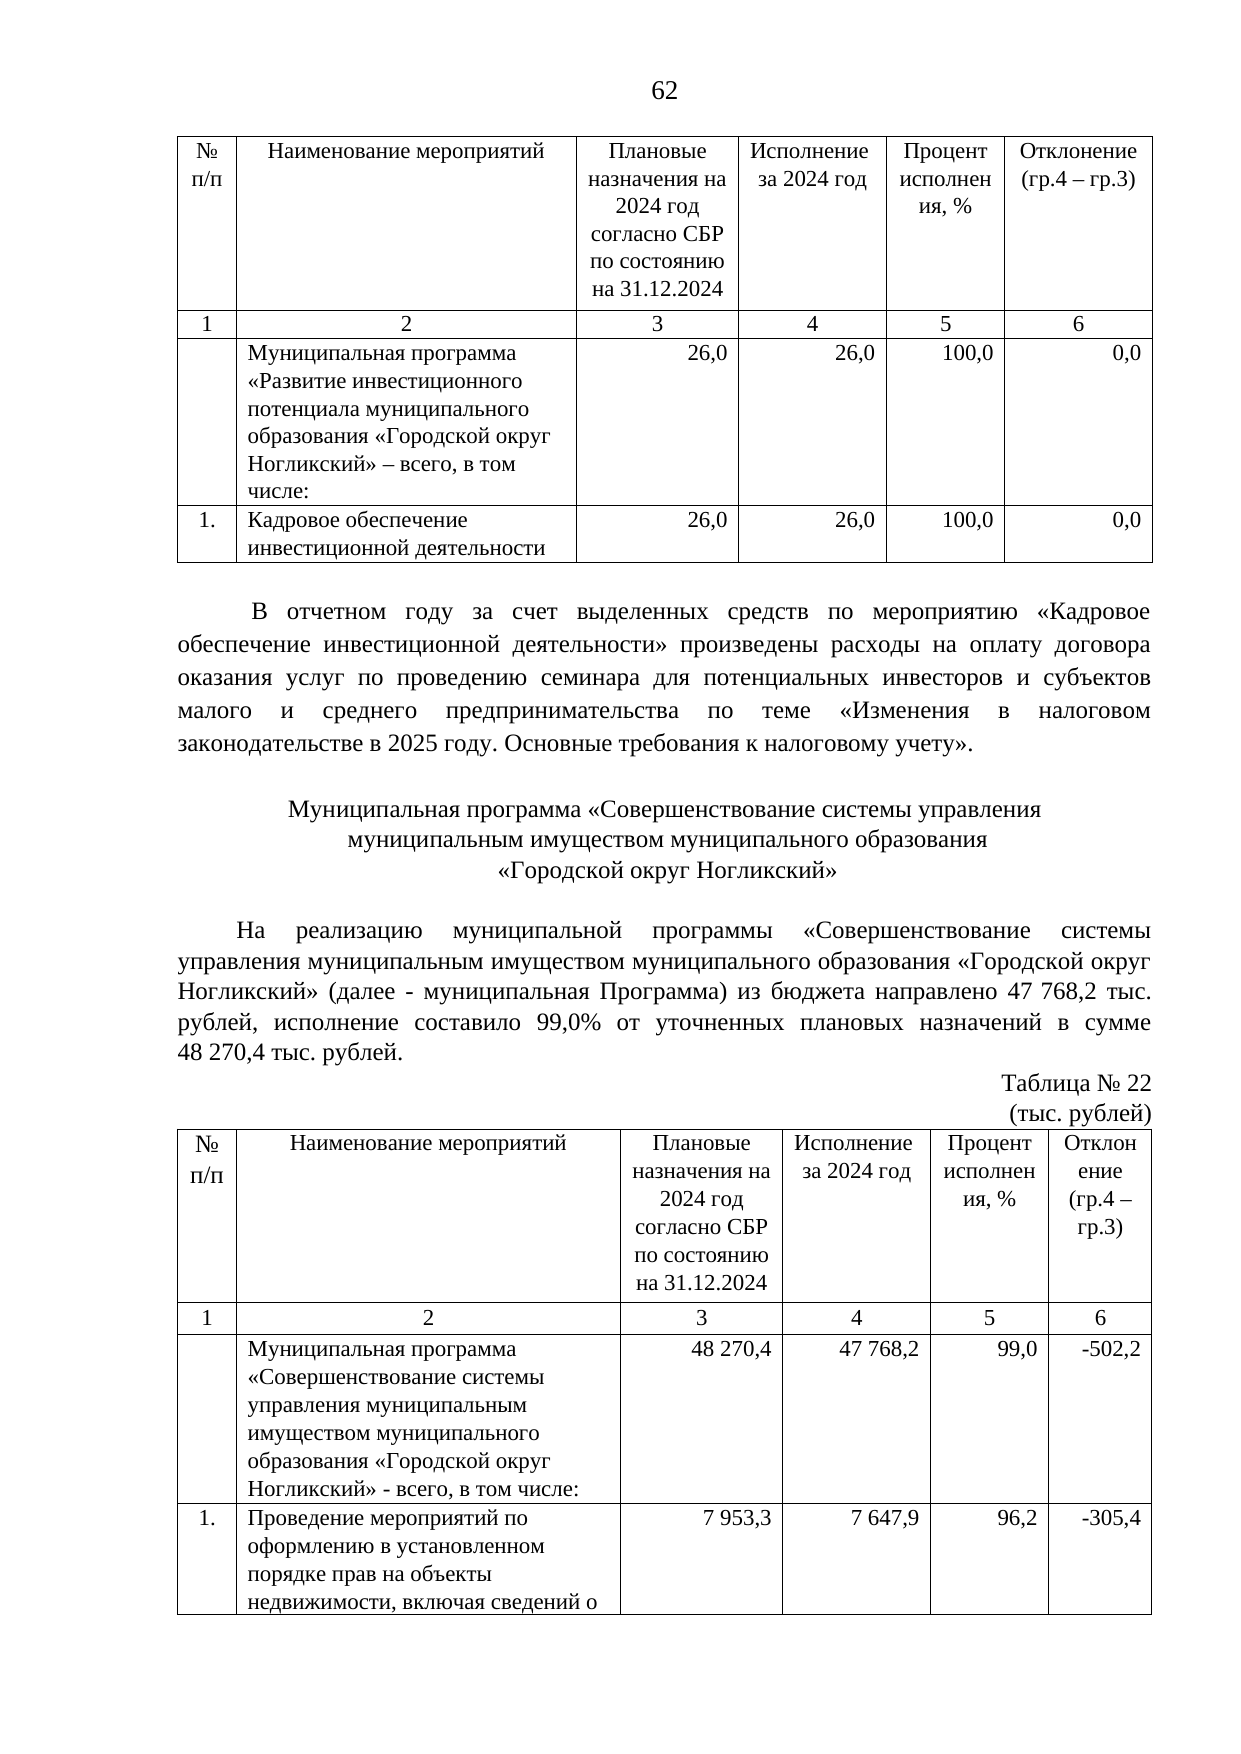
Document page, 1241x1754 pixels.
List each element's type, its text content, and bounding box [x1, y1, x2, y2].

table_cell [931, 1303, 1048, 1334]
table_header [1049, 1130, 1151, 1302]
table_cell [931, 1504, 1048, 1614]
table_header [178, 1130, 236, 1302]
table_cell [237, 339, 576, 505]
list «Городской округ Ногликский» [177, 855, 1152, 883]
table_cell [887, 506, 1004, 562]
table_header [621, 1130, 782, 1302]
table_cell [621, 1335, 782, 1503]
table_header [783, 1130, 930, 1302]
list Муниципальная программа «Совершенствование системы управления [177, 794, 1152, 823]
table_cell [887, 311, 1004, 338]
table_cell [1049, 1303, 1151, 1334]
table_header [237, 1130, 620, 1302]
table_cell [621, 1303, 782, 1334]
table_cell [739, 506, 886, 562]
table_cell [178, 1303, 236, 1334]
text В отчетном году за счет выделенных средств по мероприятию «Кадровое обеспечение инвестиционной деятельности» произведены расходы на оплату договора оказания услуг по проведению семинара для потенциальных инвесторов и субъектов малого и среднего предпринимательства по теме «Изменения в налоговом законодательстве в 2025 году. Основные требования к налоговому учету». [177, 596, 1152, 757]
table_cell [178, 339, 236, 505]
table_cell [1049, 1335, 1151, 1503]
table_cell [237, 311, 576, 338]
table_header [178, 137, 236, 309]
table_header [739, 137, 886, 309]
text Таблица № 22 [177, 1068, 1152, 1096]
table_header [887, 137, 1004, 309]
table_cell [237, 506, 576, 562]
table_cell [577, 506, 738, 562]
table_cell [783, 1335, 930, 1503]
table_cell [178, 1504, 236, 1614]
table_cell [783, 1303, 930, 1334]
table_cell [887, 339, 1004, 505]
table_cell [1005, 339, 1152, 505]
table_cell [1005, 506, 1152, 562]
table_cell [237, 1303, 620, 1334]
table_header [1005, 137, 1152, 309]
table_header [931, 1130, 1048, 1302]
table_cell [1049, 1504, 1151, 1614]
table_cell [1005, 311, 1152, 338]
text (тыс. рублей) [177, 1098, 1152, 1127]
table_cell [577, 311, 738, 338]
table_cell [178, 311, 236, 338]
list муниципальным имуществом муниципального образования [177, 824, 1152, 853]
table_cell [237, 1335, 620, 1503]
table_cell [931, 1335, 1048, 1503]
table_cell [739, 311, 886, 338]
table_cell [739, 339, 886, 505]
list На реализацию муниципальной программы «Совершенствование системы управления муниципальным имуществом муниципального образования «Городской округ Ногликский» (далее - муниципальная Программа) из бюджета направлено 47 768,2 тыс. рублей, исполнение составило 99,0% от уточненных плановых назначений в сумме 48 270,4 тыс. рублей. [177, 916, 1152, 1066]
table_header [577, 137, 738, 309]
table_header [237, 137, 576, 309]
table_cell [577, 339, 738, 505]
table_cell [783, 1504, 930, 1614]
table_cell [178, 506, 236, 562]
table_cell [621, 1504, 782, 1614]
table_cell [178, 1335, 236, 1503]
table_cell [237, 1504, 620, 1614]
